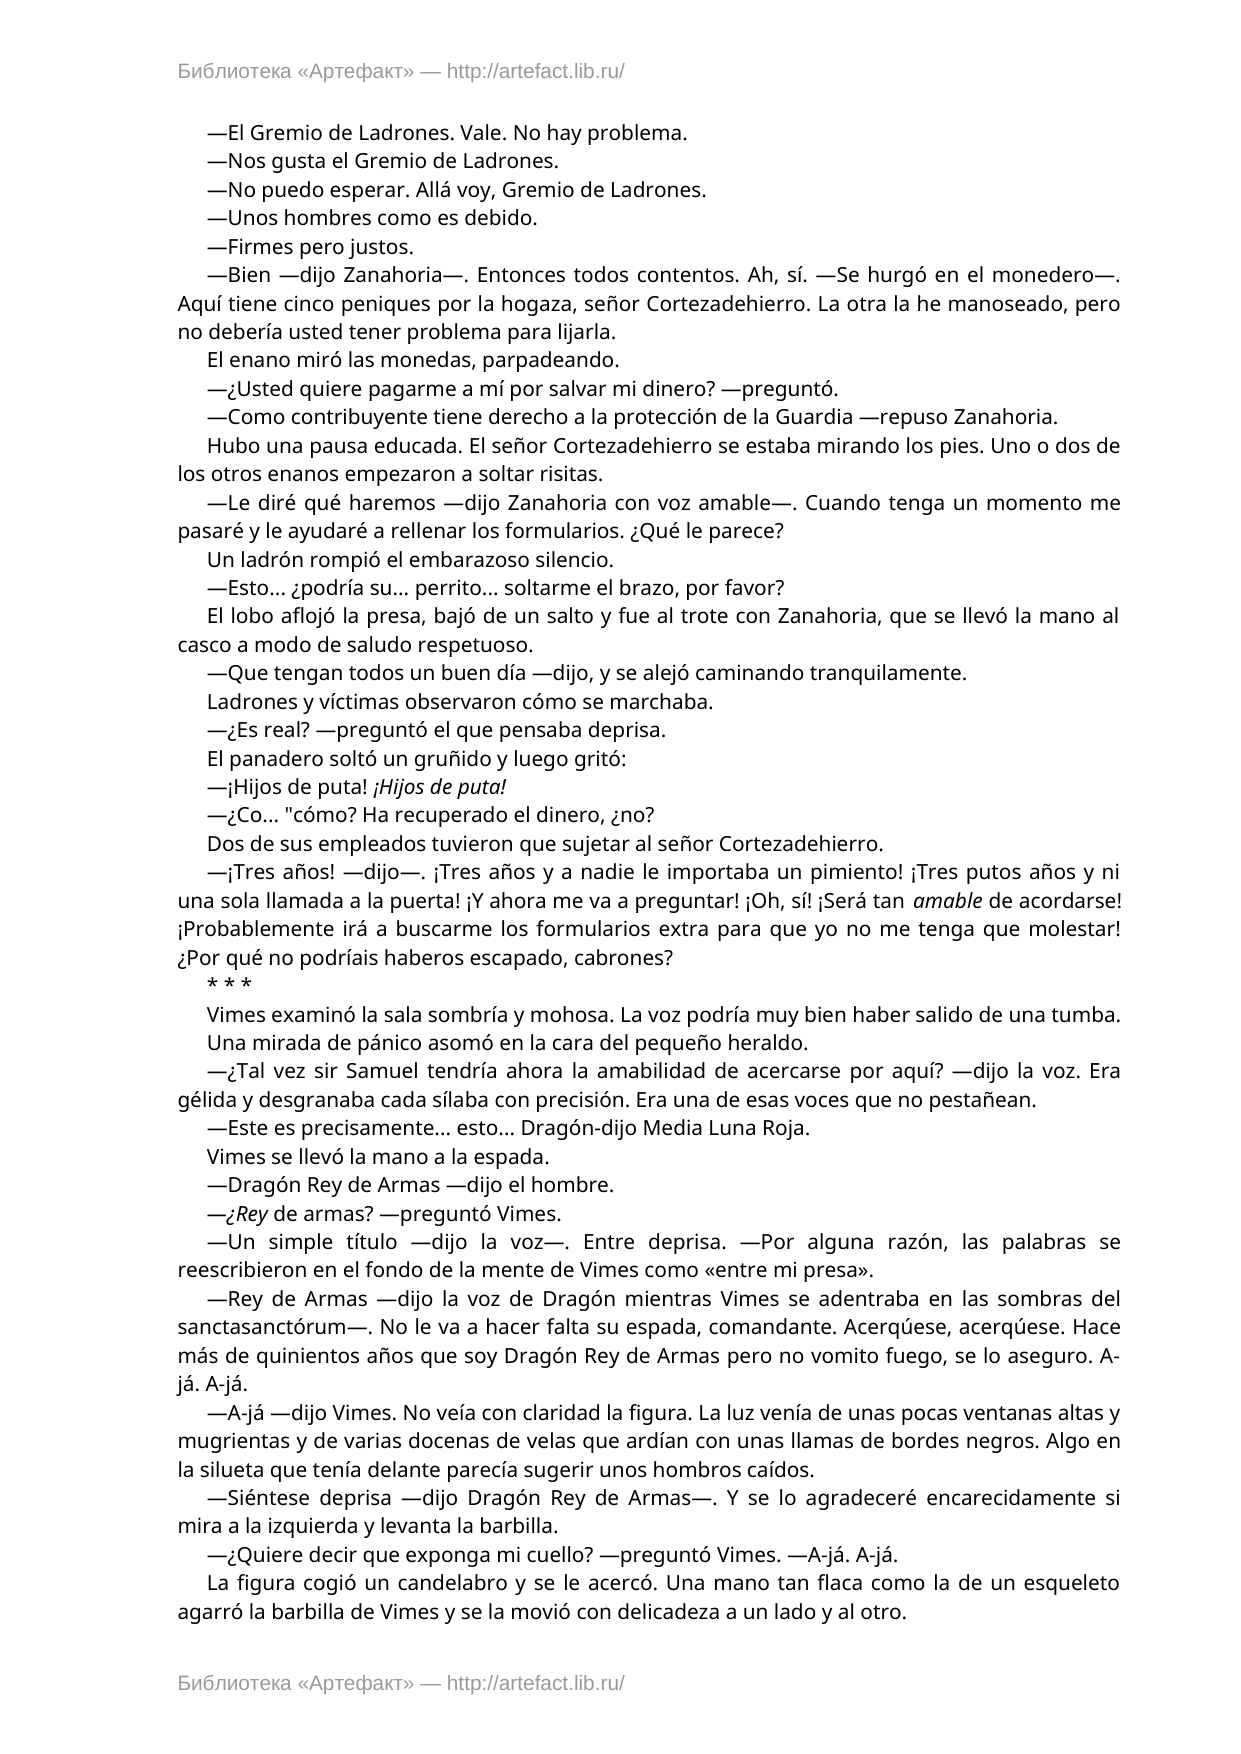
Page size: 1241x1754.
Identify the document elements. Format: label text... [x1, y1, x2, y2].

text —Un simple título —dijo la voz—. Entre deprisa. —Por alguna razón, las palabras se reescribieron en el fondo de la mente de Vimes como «entre mi presa». [177, 1227, 1122, 1284]
text —¿Co... "cómo? Ha recuperado el dinero, ¿no? [177, 801, 1122, 829]
text —Dragón Rey de Armas —dijo el hombre. [177, 1170, 1122, 1199]
text —Rey de Armas —dijo la voz de Dragón mientras Vimes se adentraba en las sombras del sanctasanctórum—. No le va a hacer falta su espada, comandante. Acerqúese, acerqúese. Hace más de quinientos años que soy Dragón Rey de Armas pero no vomito fuego, se lo aseguro. A-já. A-já. [177, 1284, 1122, 1398]
text El panadero soltó un gruñido y luego gritó: [177, 744, 1122, 772]
text —¿Rey de armas? —preguntó Vimes. [177, 1199, 1122, 1227]
text Vimes se llevó la mano a la espada. [177, 1142, 1122, 1170]
text —A-já —dijo Vimes. No veía con claridad la figura. La luz venía de unas pocas ventanas altas y mugrientas y de varias docenas de velas que ardían con unas llamas de bordes negros. Algo en la silueta que tenía delante parecía sugerir unos hombros caídos. [177, 1398, 1122, 1483]
text Una mirada de pánico asomó en la cara del pequeño heraldo. [177, 1028, 1122, 1057]
text —Unos hombres como es debido. [177, 203, 1122, 232]
text Un ladrón rompió el embarazoso silencio. [177, 545, 1122, 573]
text —Este es precisamente... esto... Dragón-dijo Media Luna Roja. [177, 1113, 1122, 1142]
text —¿Es real? —preguntó el que pensaba deprisa. [177, 715, 1122, 744]
text El lobo aflojó la presa, bajó de un salto y fue al trote con Zanahoria, que se llevó la mano al casco a modo de saludo respetuoso. [177, 602, 1122, 658]
text —¡Hijos de puta! ¡Hijos de puta! [177, 772, 1122, 801]
text —Le diré qué haremos —dijo Zanahoria con voz amable—. Cuando tenga un momento me pasaré y le ayudaré a rellenar los formularios. ¿Qué le parece? [177, 488, 1122, 545]
text —¡Tres años! —dijo—. ¡Tres años y a nadie le importaba un pimiento! ¡Tres putos años y ni una sola llamada a la puerta! ¡Y ahora me va a preguntar! ¡Oh, sí! ¡Será tan amable de acordarse! ¡Probablemente irá a buscarme los formularios extra para que yo no me tenga que molestar! ¿Por qué no podríais haberos escapado, cabrones? [177, 857, 1122, 971]
text Hubo una pausa educada. El señor Cortezadehierro se estaba mirando los pies. Uno o dos de los otros enanos empezaron a soltar risitas. [177, 431, 1122, 488]
text Dos de sus empleados tuvieron que sujetar al señor Cortezadehierro. [177, 829, 1122, 857]
text El enano miró las monedas, parpadeando. [177, 346, 1122, 374]
text —El Gremio de Ladrones. Vale. No hay problema. [177, 118, 1122, 147]
text —Siéntese deprisa —dijo Dragón Rey de Armas—. Y se lo agradeceré encarecidamente si mira a la izquierda y levanta la barbilla. [177, 1483, 1122, 1540]
text —No puedo esperar. Allá voy, Gremio de Ladrones. [177, 175, 1122, 203]
text —Bien —dijo Zanahoria—. Entonces todos contentos. Ah, sí. —Se hurgó en el monedero—. Aquí tiene cinco peniques por la hogaza, señor Cortezadehierro. La otra la he manoseado, pero no debería usted tener problema para lijarla. [177, 260, 1122, 346]
text —Firmes pero justos. [177, 232, 1122, 260]
text —Que tengan todos un buen día —dijo, y se alejó caminando tranquilamente. [177, 658, 1122, 687]
text —¿Usted quiere pagarme a mí por salvar mi dinero? —preguntó. [177, 374, 1122, 402]
text —¿Quiere decir que exponga mi cuello? —preguntó Vimes. —A-já. A-já. [177, 1540, 1122, 1568]
text —¿Tal vez sir Samuel tendría ahora la amabilidad de acercarse por aquí? —dijo la voz. Era gélida y desgranaba cada sílaba con precisión. Era una de esas voces que no pestañean. [177, 1057, 1122, 1113]
text Vimes examinó la sala sombría y mohosa. La voz podría muy bien haber salido de una tumba. [177, 1000, 1122, 1028]
text —Nos gusta el Gremio de Ladrones. [177, 147, 1122, 175]
text Ladrones y víctimas observaron cómo se marchaba. [177, 687, 1122, 715]
text —Esto... ¿podría su... perrito... soltarme el brazo, por favor? [177, 573, 1122, 602]
text —Como contribuyente tiene derecho a la protección de la Guardia —repuso Zanahoria. [177, 402, 1122, 431]
text La figura cogió un candelabro y se le acercó. Una mano tan flaca como la de un esqueleto agarró la barbilla de Vimes y se la movió con delicadeza a un lado y al otro. [177, 1568, 1122, 1625]
text * * * [177, 971, 1122, 1000]
